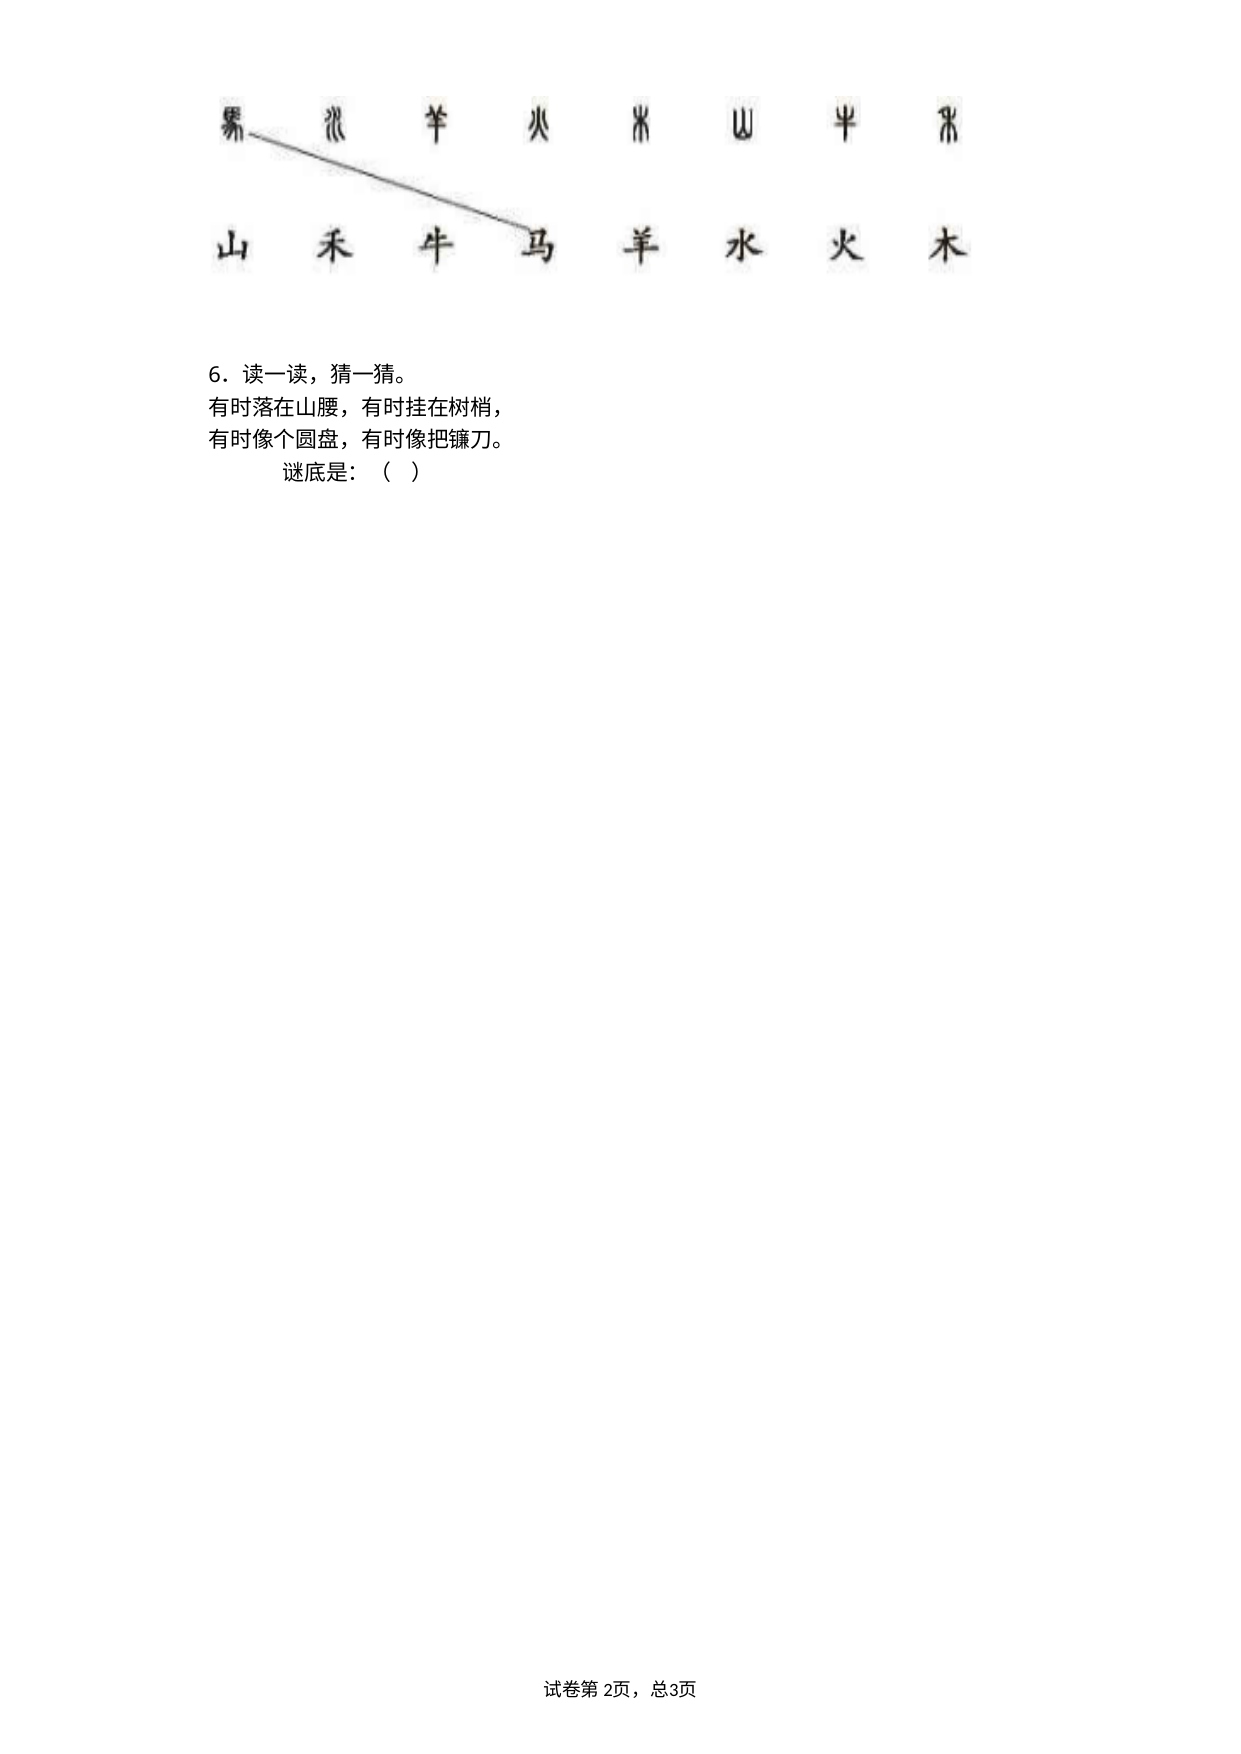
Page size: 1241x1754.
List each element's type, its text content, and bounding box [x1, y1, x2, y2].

text 6．读一读，猜一猜。 [208, 357, 1032, 389]
text 谜底是：（ ） [208, 454, 1032, 487]
text 有时像个圆盘，有时像把镰刀。 [208, 422, 1032, 454]
text 有时落在山腰，有时挂在树梢， [208, 389, 1032, 422]
picture [208, 96, 978, 278]
